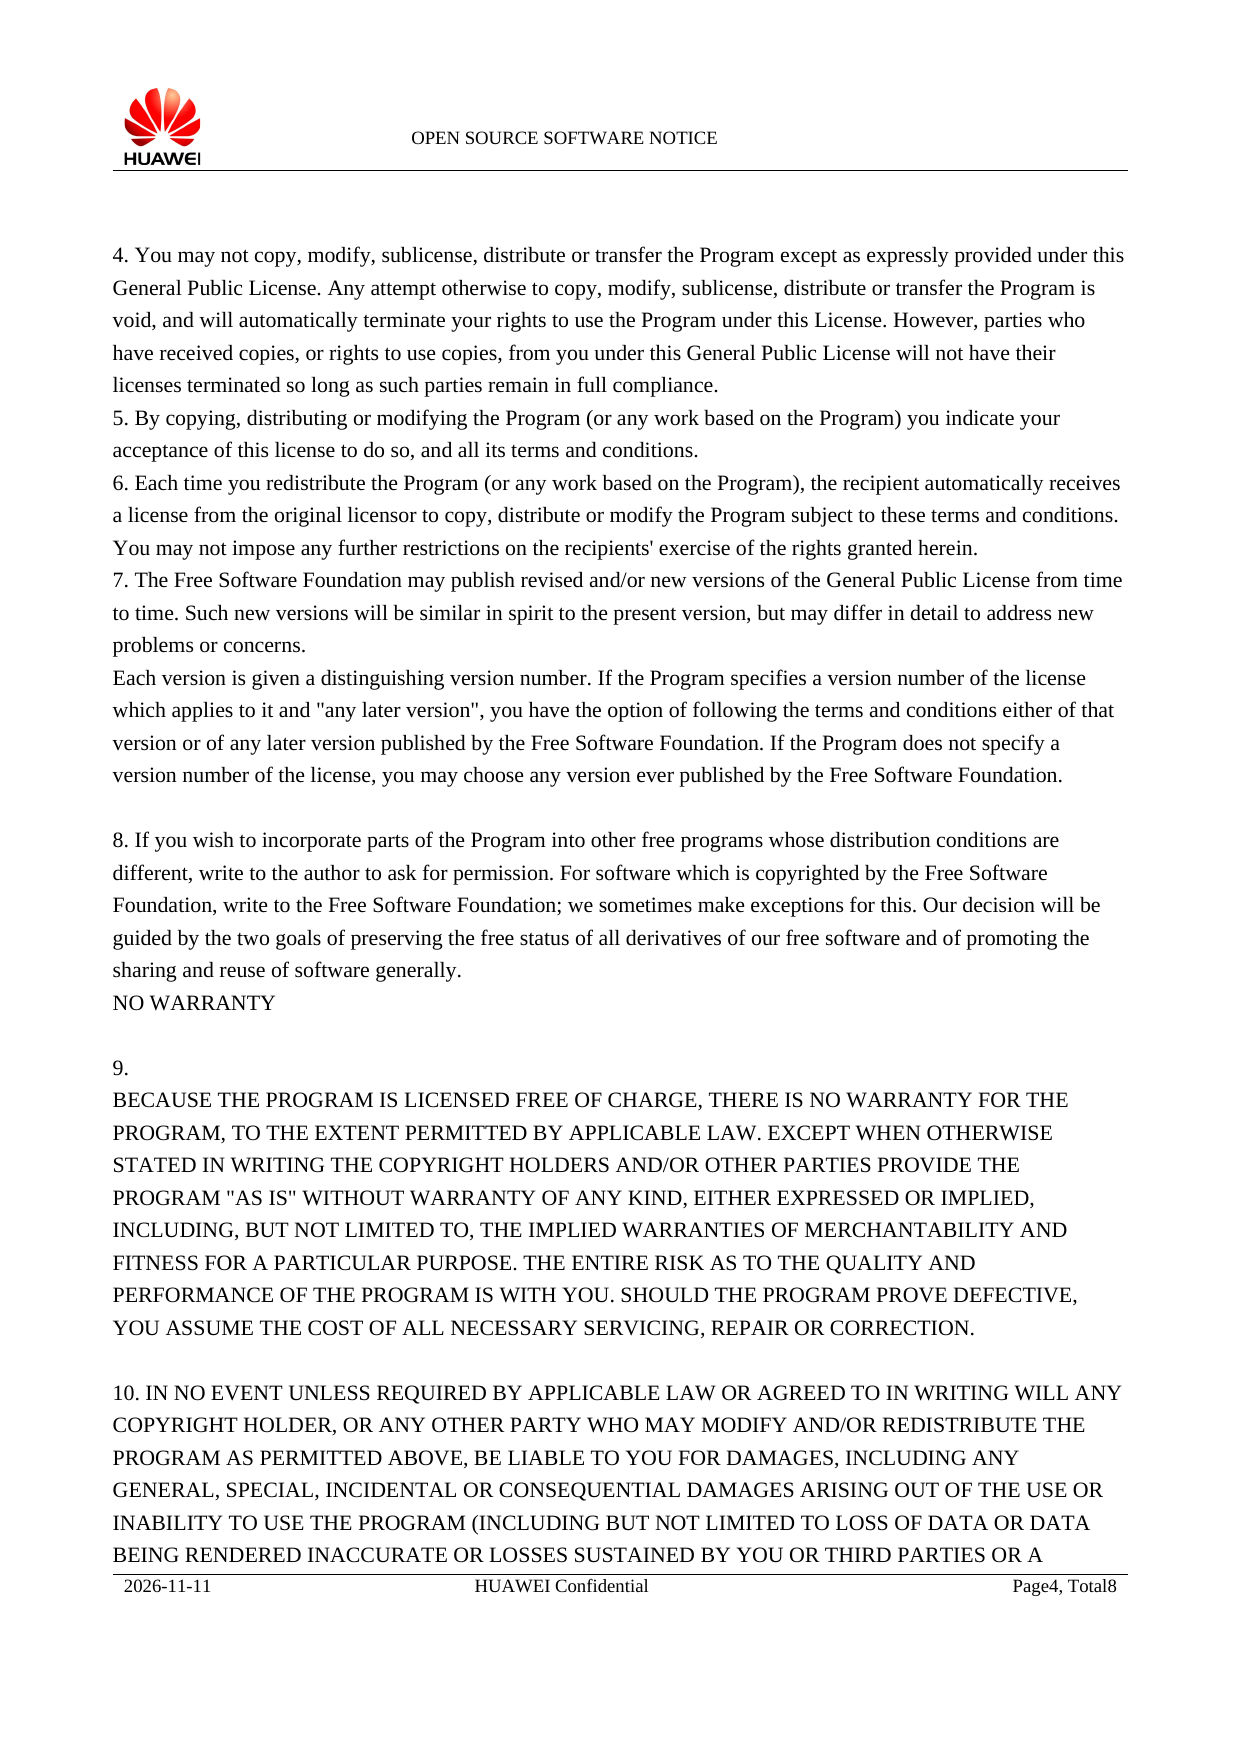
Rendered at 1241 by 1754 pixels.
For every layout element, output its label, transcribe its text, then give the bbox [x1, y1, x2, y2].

picture [124, 88, 201, 165]
